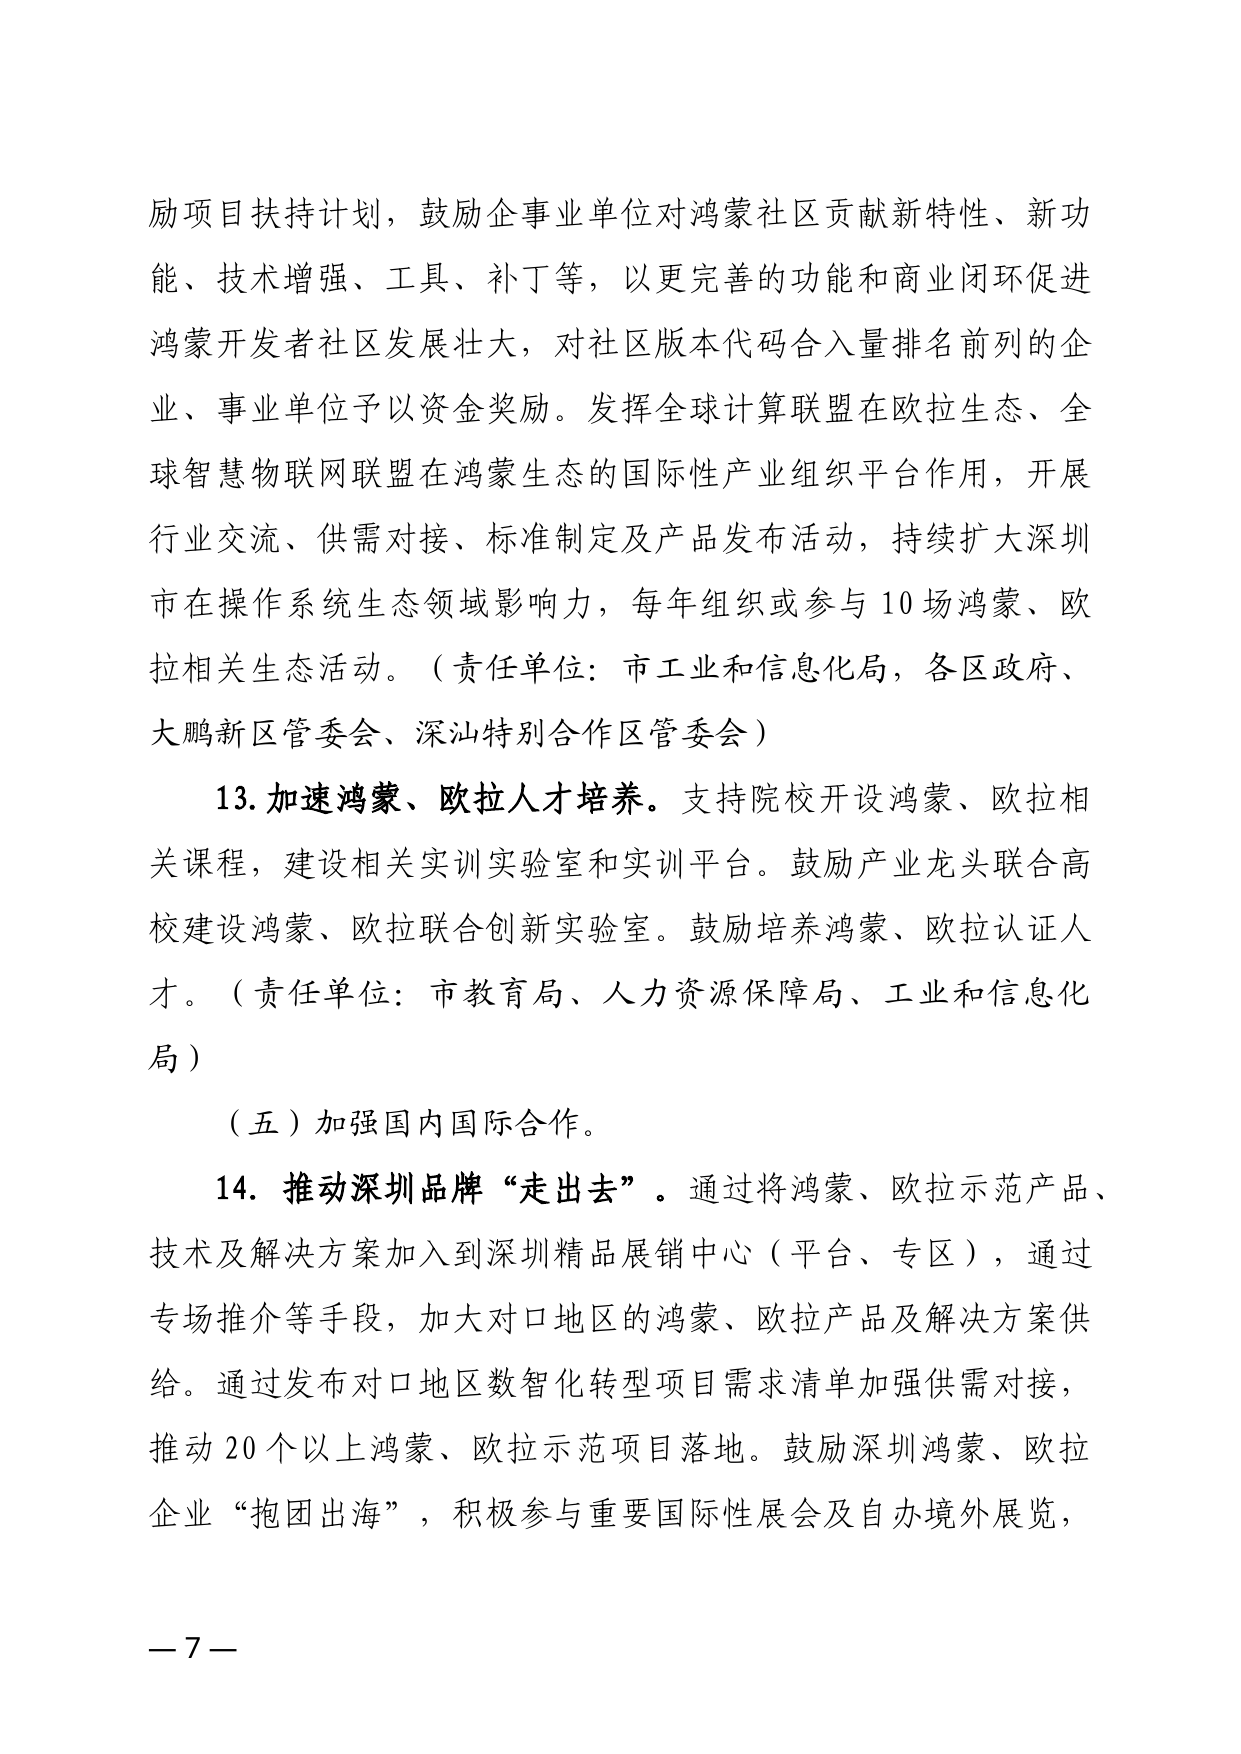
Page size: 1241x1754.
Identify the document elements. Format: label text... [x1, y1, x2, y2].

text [148, 178, 1093, 763]
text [148, 1153, 1093, 1543]
text （五）加强国内国际合作。 [214, 1088, 1093, 1153]
text 13.加速鸿蒙、欧拉人才培养。支持院校开设鸿蒙、欧拉相关课程，建设相关实训实验室和实训平台。鼓励产业龙头联合高校建设鸿蒙、欧拉联合创新实验室。鼓励培养鸿蒙、欧拉认证人才。（责任单位：市教育局、人力资源保障局、工业和信息化局） [148, 763, 1093, 1088]
